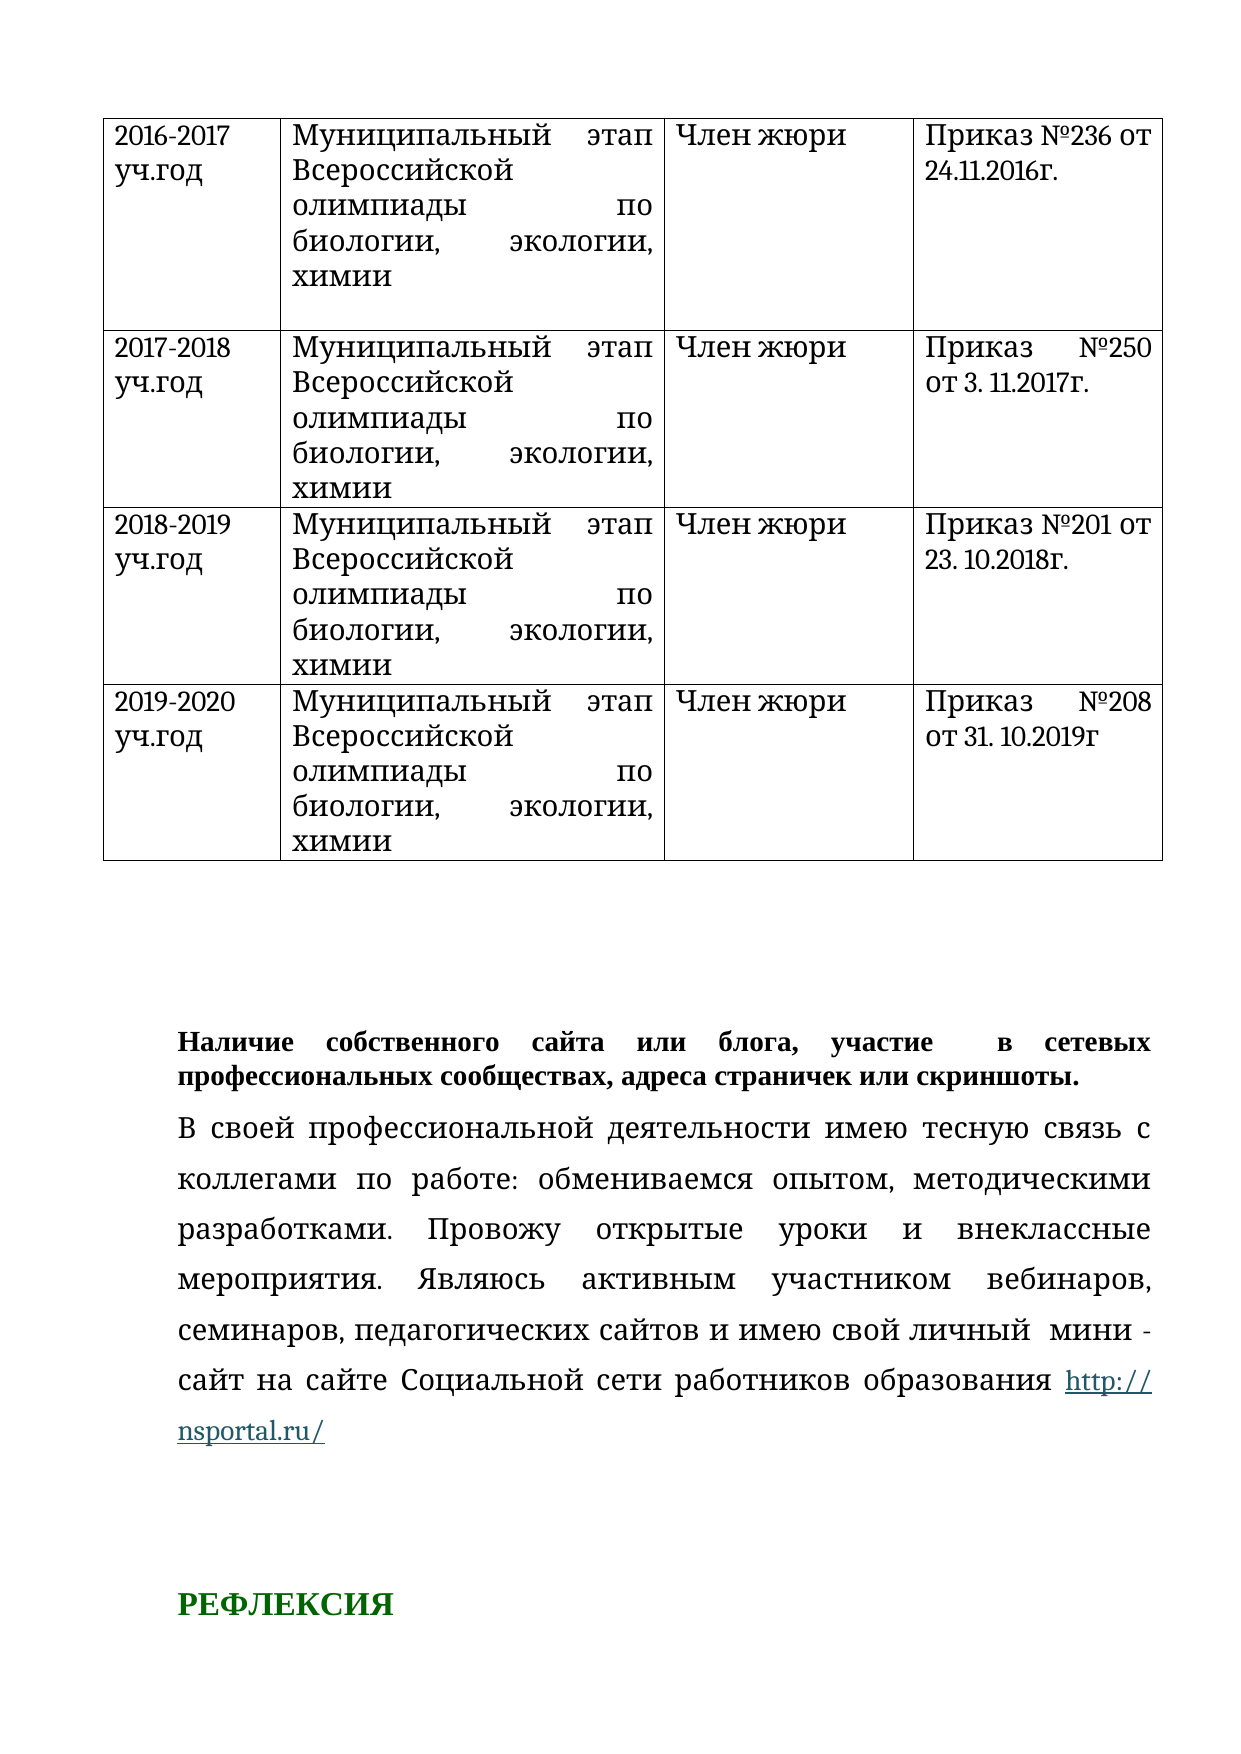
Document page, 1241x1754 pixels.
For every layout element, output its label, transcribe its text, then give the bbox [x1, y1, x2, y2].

text РЕФЛЕКСИЯ [177, 1585, 1152, 1623]
table_cell Муниципальный этап Всероссийской олимпиады по биологии, экологии, химии [281, 508, 664, 684]
text Наличие собственного сайта или блога, участие в сетевых профессиональных сообществах, адреса страничек или скриншоты. [177, 1024, 1152, 1092]
table_header Член жюри [665, 119, 913, 330]
table_cell 2017-2018 уч.год [104, 331, 280, 507]
table_header Приказ №236 от 24.11.2016г. [914, 119, 1162, 330]
table_cell Приказ №208 от 31. 10.2019г [914, 685, 1162, 860]
table_header 2016-2017 уч.год [104, 119, 280, 330]
table_cell Член жюри [665, 685, 913, 860]
table_cell 2019-2020 уч.год [104, 685, 280, 860]
text В своей профессиональной деятельности имею тесную связь с коллегами по работе: обмениваемся опытом, методическими разработками. Провожу открытые уроки и внеклассные мероприятия. Являюсь активным участником вебинаров, семинаров, педагогических сайтов и имею свой личный мини - сайт на сайте Социальной сети работников образования http:// nsportal.ru/ [177, 1112, 1152, 1448]
table_cell Приказ №201 от 23. 10.2018г. [914, 508, 1162, 684]
table_cell Приказ №250 от 3. 11.2017г. [914, 331, 1162, 507]
table_cell Муниципальный этап Всероссийской олимпиады по биологии, экологии, химии [281, 331, 664, 507]
table_cell Муниципальный этап Всероссийской олимпиады по биологии, экологии, химии [281, 685, 664, 860]
table_cell Член жюри [665, 331, 913, 507]
table_cell Член жюри [665, 508, 913, 684]
table_header Муниципальный этап Всероссийской олимпиады по биологии, экологии, химии [281, 119, 664, 330]
table_cell 2018-2019 уч.год [104, 508, 280, 684]
